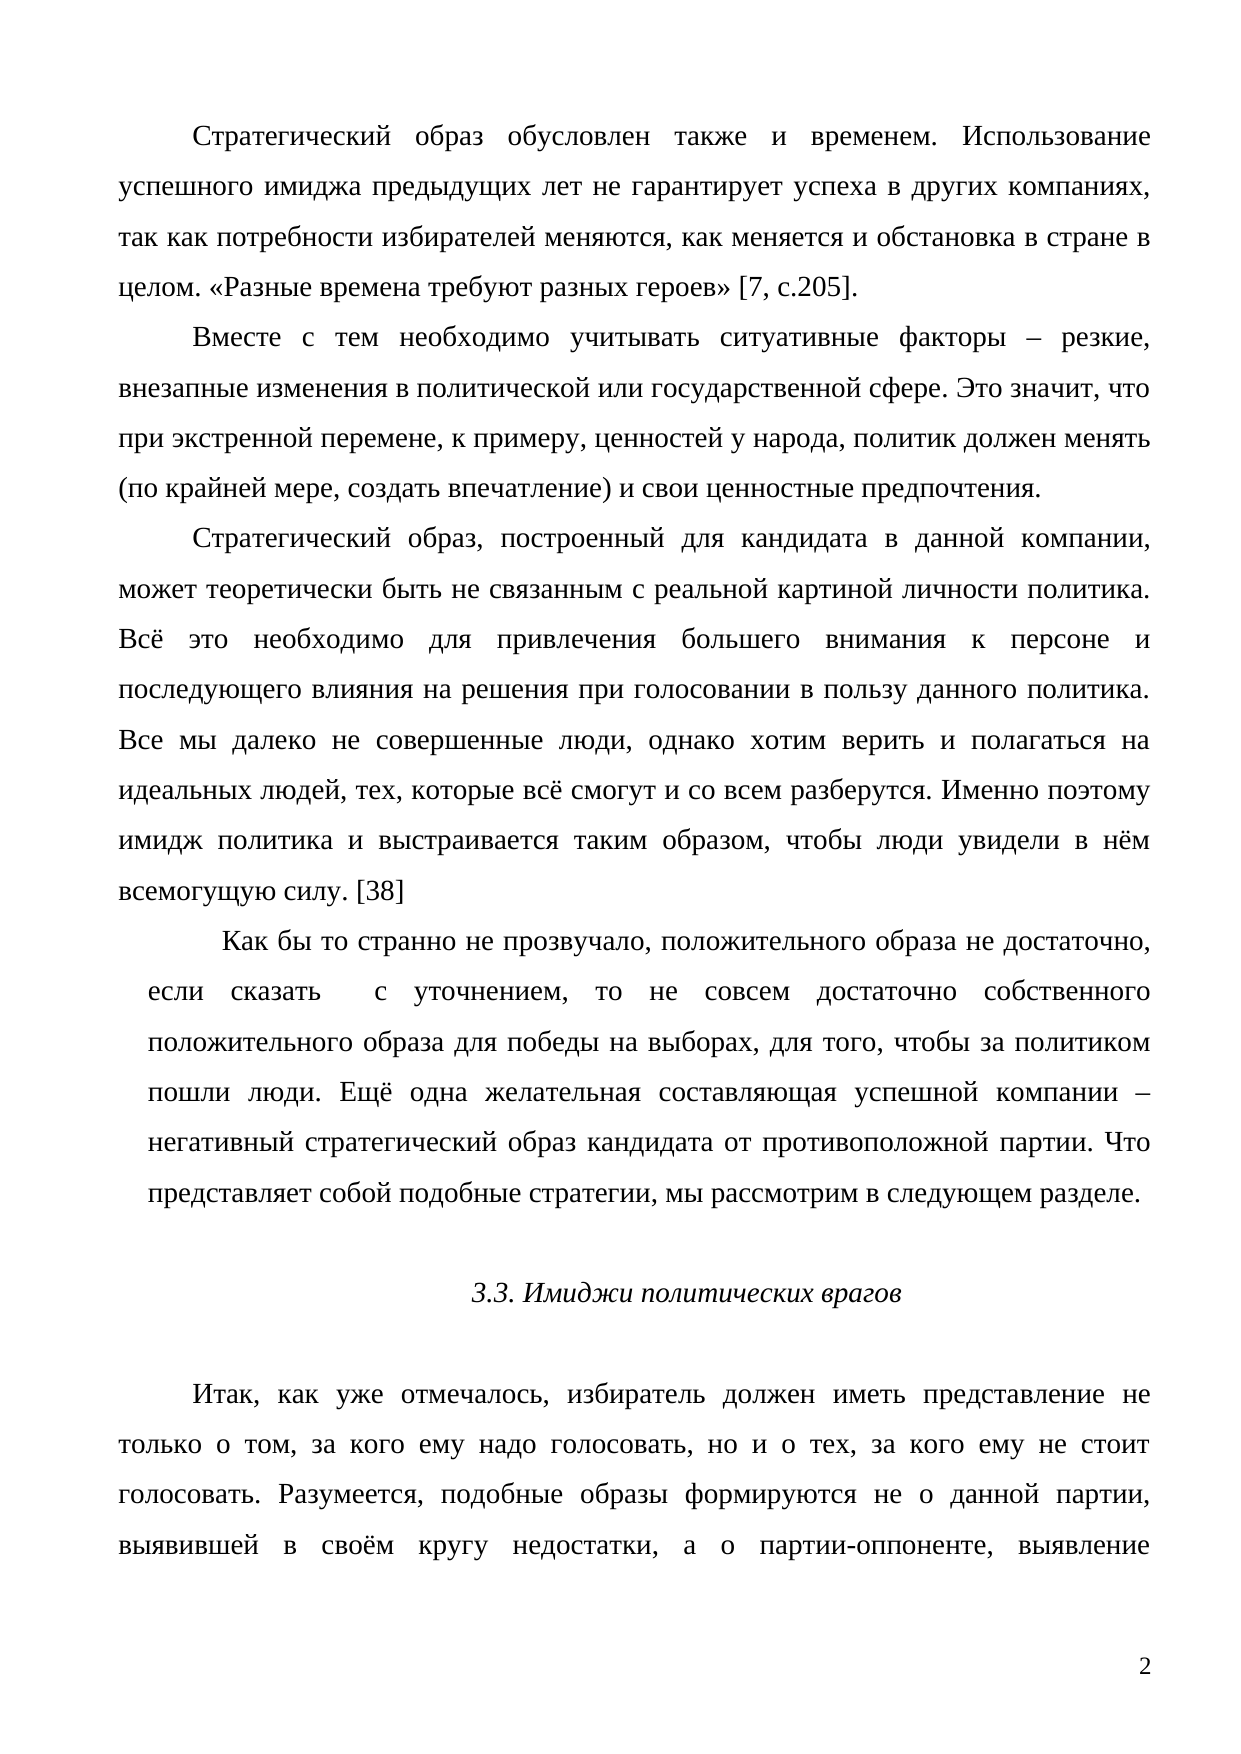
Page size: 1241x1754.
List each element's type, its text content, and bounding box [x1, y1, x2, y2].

subtitle Как бы то странно не прозвучало, положительного образа не достаточно, если сказать с уточнением, то не совсем достаточно собственного положительного образа для победы на выборах, для того, чтобы за политиком пошли люди. Ещё одна желательная составляющая успешной компании – негативный стратегический образ кандидата от противоположной партии. Что представляет собой подобные стратегии, мы рассмотрим в следующем разделе. [148, 923, 1152, 1208]
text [118, 1376, 1152, 1560]
text Вместе с тем необходимо учитывать ситуативные факторы – резкие, внезапные изменения в политической или государственной сфере. Это значит, что при экстренной перемене, к примеру, ценностей у народа, политик должен менять (по крайней мере, создать впечатление) и свои ценностные предпочтения. [118, 319, 1152, 504]
subtitle 3.3. Имиджи политических врагов [148, 1275, 1152, 1309]
text Стратегический образ обусловлен также и временем. Использование успешного имиджа предыдущих лет не гарантирует успеха в других компаниях, так как потребности избирателей меняются, как меняется и обстановка в стране в целом. «Разные времена требуют разных героев» [7, с.205]. [118, 118, 1152, 303]
text Стратегический образ, построенный для кандидата в данной компании, может теоретически быть не связанным с реальной картиной личности политика. Всё это необходимо для привлечения большего внимания к персоне и последующего влияния на решения при голосовании в пользу данного политика. Все мы далеко не совершенные люди, однако хотим верить и полагаться на идеальных людей, тех, которые всё смогут и со всем разберутся. Именно поэтому имидж политика и выстраивается таким образом, чтобы люди увидели в нём всемогущую силу. [38] [118, 521, 1152, 906]
